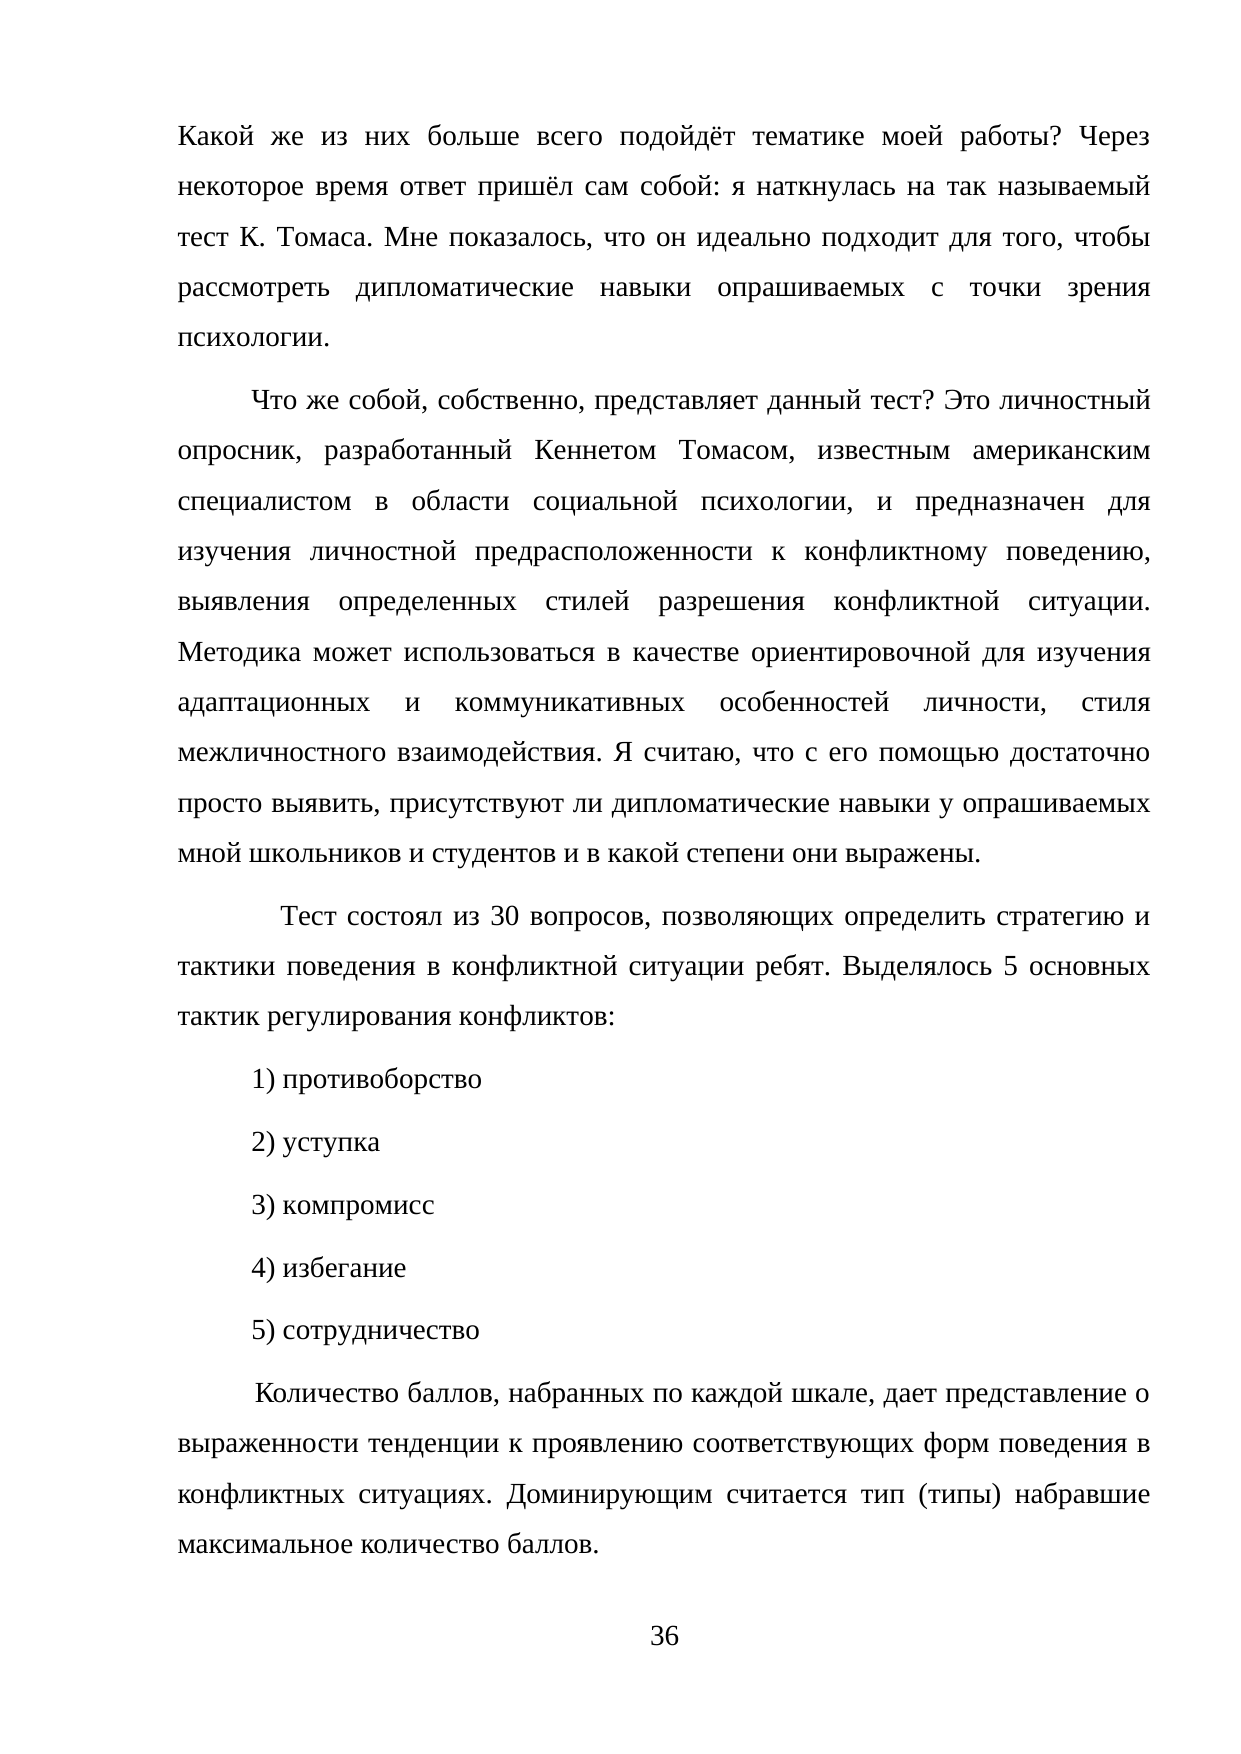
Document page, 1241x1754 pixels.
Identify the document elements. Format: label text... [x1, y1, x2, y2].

text 2) уступка [177, 1124, 1152, 1158]
text Количество баллов, набранных по каждой шкале, дает представление о выраженности тенденции к проявлению соответствующих форм поведения в конфликтных ситуациях. Доминирующим считается тип (типы) набравшие максимальное количество баллов. [177, 1375, 1152, 1560]
text 3) компромисс [177, 1187, 1152, 1220]
text 5) сотрудничество [177, 1312, 1152, 1346]
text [177, 118, 1152, 353]
text 1) противоборство [177, 1061, 1152, 1095]
text 4) избегание [177, 1250, 1152, 1283]
text Что же собой, собственно, представляет данный тест? Это личностный опросник, разработанный Кеннетом Томасом, известным американским специалистом в области социальной психологии, и предназначен для изучения личностной предрасположенности к конфликтному поведению, выявления определенных стилей разрешения конфликтной ситуации. Методика может использоваться в качестве ориентировочной для изучения адаптационных и коммуникативных особенностей личности, стиля межличностного взаимодействия. Я считаю, что с его помощью достаточно просто выявить, присутствуют ли дипломатические навыки у опрашиваемых мной школьников и студентов и в какой степени они выражены. [177, 382, 1152, 868]
text Тест состоял из 30 вопросов, позволяющих определить стратегию и тактики поведения в конфликтной ситуации ребят. Выделялось 5 основных тактик регулирования конфликтов: [177, 898, 1152, 1032]
